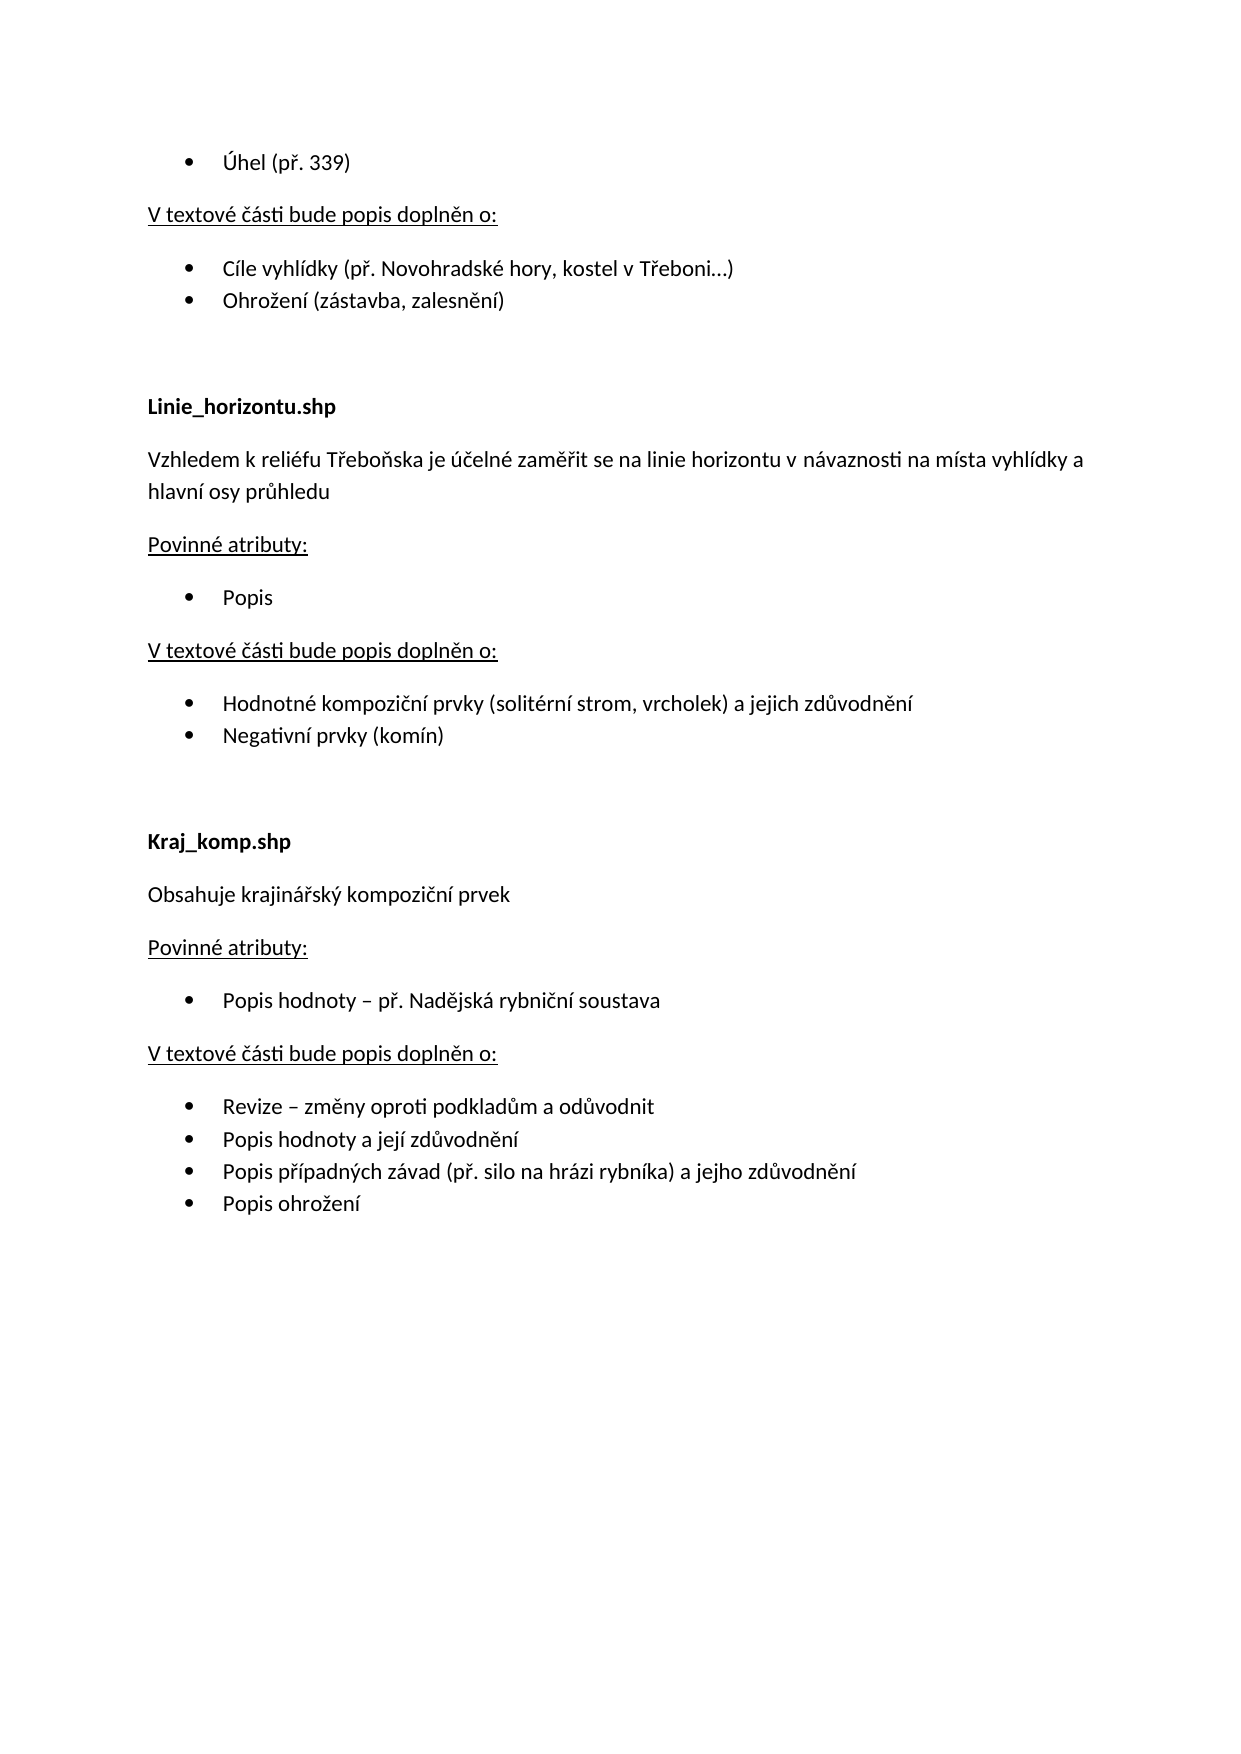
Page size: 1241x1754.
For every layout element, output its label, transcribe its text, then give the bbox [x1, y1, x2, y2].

list Úhel (př. 339) [185, 148, 1093, 176]
text Kraj_komp.shp [148, 827, 1093, 855]
list Negativní prvky (komín) [185, 721, 1093, 749]
text Povinné atributy: [148, 530, 1093, 558]
list Hodnotné kompoziční prvky (solitérní strom, vrcholek) a jejich zdůvodnění [185, 689, 1093, 717]
list Popis ohrožení [185, 1189, 1093, 1217]
text Vzhledem k reliéfu Třeboňska je účelné zaměřit se na linie horizontu v návaznosti na místa vyhlídky a hlavní osy průhledu [148, 445, 1093, 505]
text V textové části bude popis doplněn o: [148, 201, 1093, 229]
text Obsahuje krajinářský kompoziční prvek [148, 880, 1093, 908]
text V textové části bude popis doplněn o: [148, 636, 1093, 664]
list Popis případných závad (př. silo na hrázi rybníka) a jejho zdůvodnění [185, 1157, 1093, 1185]
list Popis hodnoty – př. Nadějská rybniční soustava [185, 986, 1093, 1014]
text Povinné atributy: [148, 933, 1093, 961]
list Popis [185, 583, 1093, 611]
list Revize – změny oproti podkladům a odůvodnit [185, 1092, 1093, 1121]
list Cíle vyhlídky (př. Novohradské hory, kostel v Třeboni…) [185, 254, 1093, 282]
text Linie_horizontu.shp [148, 392, 1093, 420]
list Ohrožení (zástavba, zalesnění) [185, 286, 1093, 314]
list Popis hodnoty a její zdůvodnění [185, 1125, 1093, 1153]
text V textové části bude popis doplněn o: [148, 1039, 1093, 1067]
